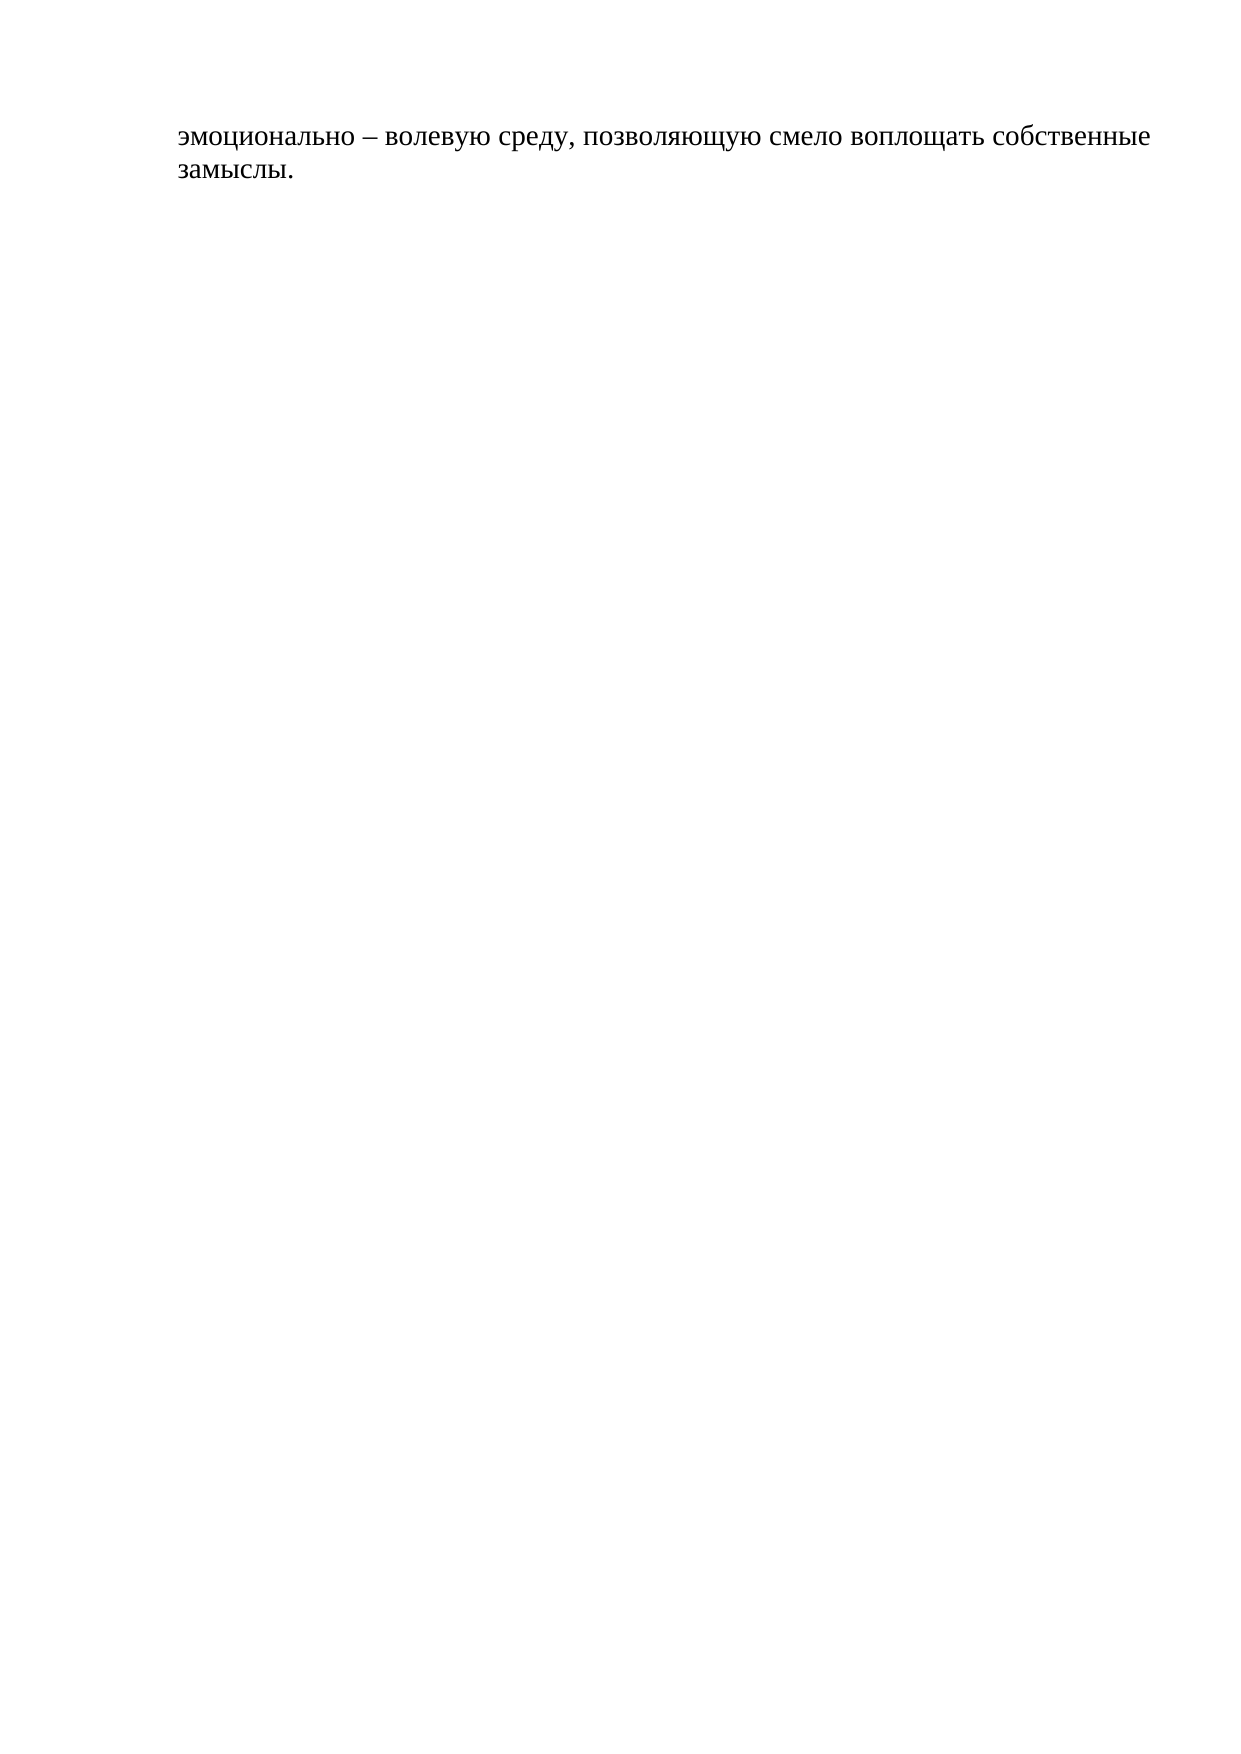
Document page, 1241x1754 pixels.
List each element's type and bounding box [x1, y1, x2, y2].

text [177, 118, 1152, 185]
